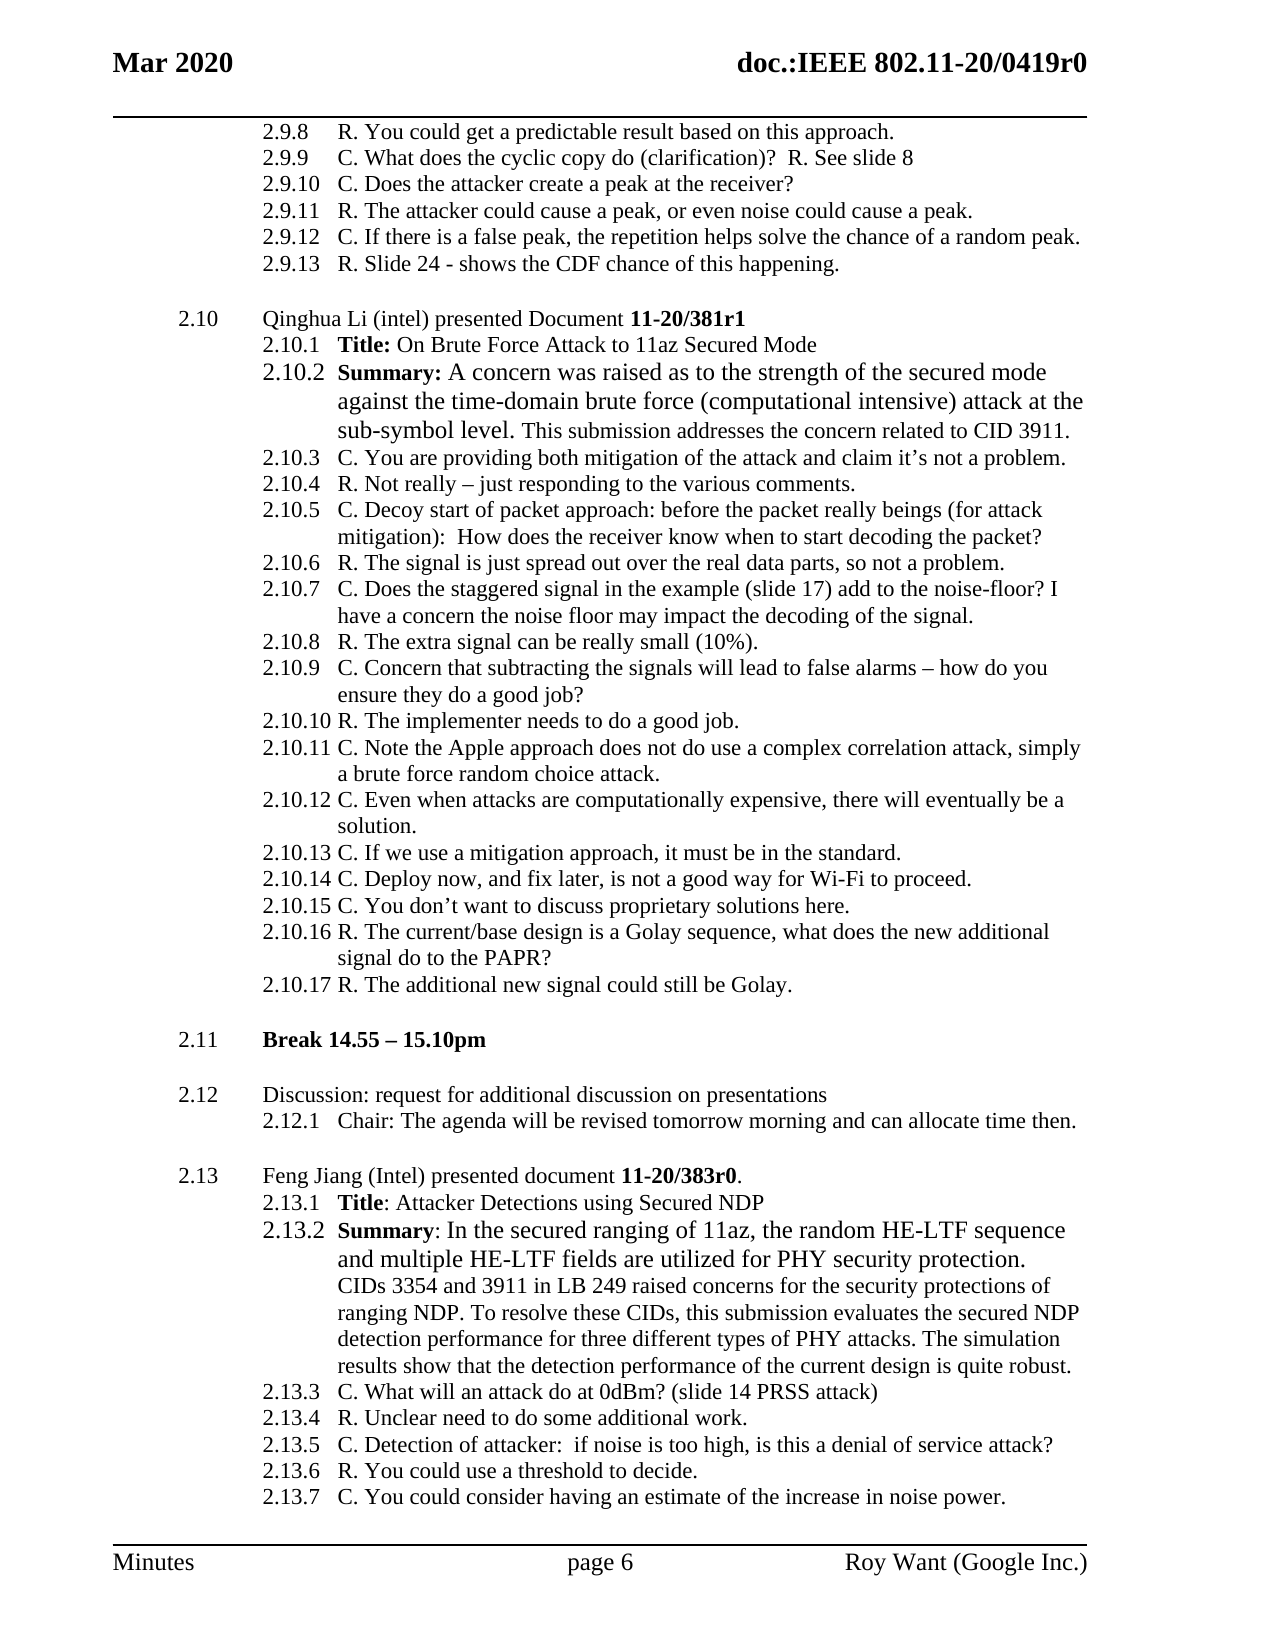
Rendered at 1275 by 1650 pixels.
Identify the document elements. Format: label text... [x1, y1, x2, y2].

list R. Slide 24 - shows the CDF chance of this happening. [262, 249, 1087, 305]
list C. Detection of attacker: if noise is too high, is this a denial of service attack? [262, 1431, 1087, 1457]
list R. The extra signal can be really small (10%). [262, 628, 1087, 654]
list Discussion: request for additional discussion on presentations [178, 1081, 1087, 1107]
list C. Deploy now, and fix later, is not a good way for Wi-Fi to proceed. [262, 865, 1087, 892]
list R. The implementer needs to do a good job. [262, 707, 1087, 733]
list C. Decoy start of packet approach: before the packet really beings (for attack mitigation): How does the receiver know when to start decoding the packet? [262, 496, 1087, 549]
list C. Even when attacks are computationally expensive, there will eventually be a solution. [262, 786, 1087, 839]
list Title: On Brute Force Attack to 11az Secured Mode [262, 331, 1087, 357]
list C. You could consider having an estimate of the increase in noise power. [262, 1483, 1087, 1510]
list C. Does the staggered signal in the example (slide 17) add to the noise-floor? I have a concern the noise floor may impact the decoding of the signal. [262, 575, 1087, 628]
list R. The signal is just spread out over the real data parts, so not a problem. [262, 549, 1087, 575]
list Title: Attacker Detections using Secured NDP [262, 1189, 1087, 1215]
list C. If we use a mitigation approach, it must be in the standard. [262, 839, 1087, 865]
list Summary: In the secured ranging of 11az, the random HE-LTF sequence and multiple HE-LTF fields are utilized for PHY security protection. [262, 1215, 1087, 1273]
list R. The attacker could cause a peak, or even noise could cause a peak. [262, 197, 1087, 223]
list C. Does the attacker create a peak at the receiver? [262, 171, 1087, 197]
list Qinghua Li (intel) presented Document 11-20/381r1 [178, 305, 1087, 331]
list Feng Jiang (Intel) presented document 11-20/383r0. [178, 1162, 1087, 1189]
list C. What does the cyclic copy do (clarification)? R. See slide 8 [262, 144, 1087, 171]
list C. What will an attack do at 0dBm? (slide 14 PRSS attack) [262, 1378, 1087, 1404]
list C. Note the Apple approach does not do use a complex correlation attack, simply a brute force random choice attack. [262, 733, 1087, 786]
list R. You could get a predictable result based on this approach. [262, 118, 1087, 144]
list C. You don’t want to discuss proprietary solutions here. [262, 892, 1087, 918]
list R. The additional new signal could still be Golay. [262, 971, 1087, 1026]
list R. You could use a threshold to decide. [262, 1457, 1087, 1483]
list C. You are providing both mitigation of the attack and claim it’s not a problem. [262, 444, 1087, 470]
list Break 14.55 – 15.10pm [178, 1026, 1087, 1081]
list C. Concern that subtracting the signals will lead to false alarms – how do you ensure they do a good job? [262, 654, 1087, 707]
text CIDs 3354 and 3911 in LB 249 raised concerns for the security protections of ranging NDP. To resolve these CIDs, this submission evaluates the secured NDP detection performance for three different types of PHY attacks. The simulation results show that the detection performance of the current design is quite robust. [337, 1273, 1087, 1378]
list R. Unclear need to do some additional work. [262, 1404, 1087, 1431]
list Chair: The agenda will be revised tomorrow morning and can allocate time then. [262, 1107, 1087, 1162]
list R. The current/base design is a Golay sequence, what does the new additional signal do to the PAPR? [262, 918, 1087, 971]
list R. Not really – just responding to the various comments. [262, 470, 1087, 496]
list Summary: A concern was raised as to the strength of the secured mode against the time-domain brute force (computational intensive) attack at the sub-symbol level. This submission addresses the concern related to CID 3911. [262, 357, 1087, 444]
list C. If there is a false peak, the repetition helps solve the chance of a random peak. [262, 223, 1087, 249]
